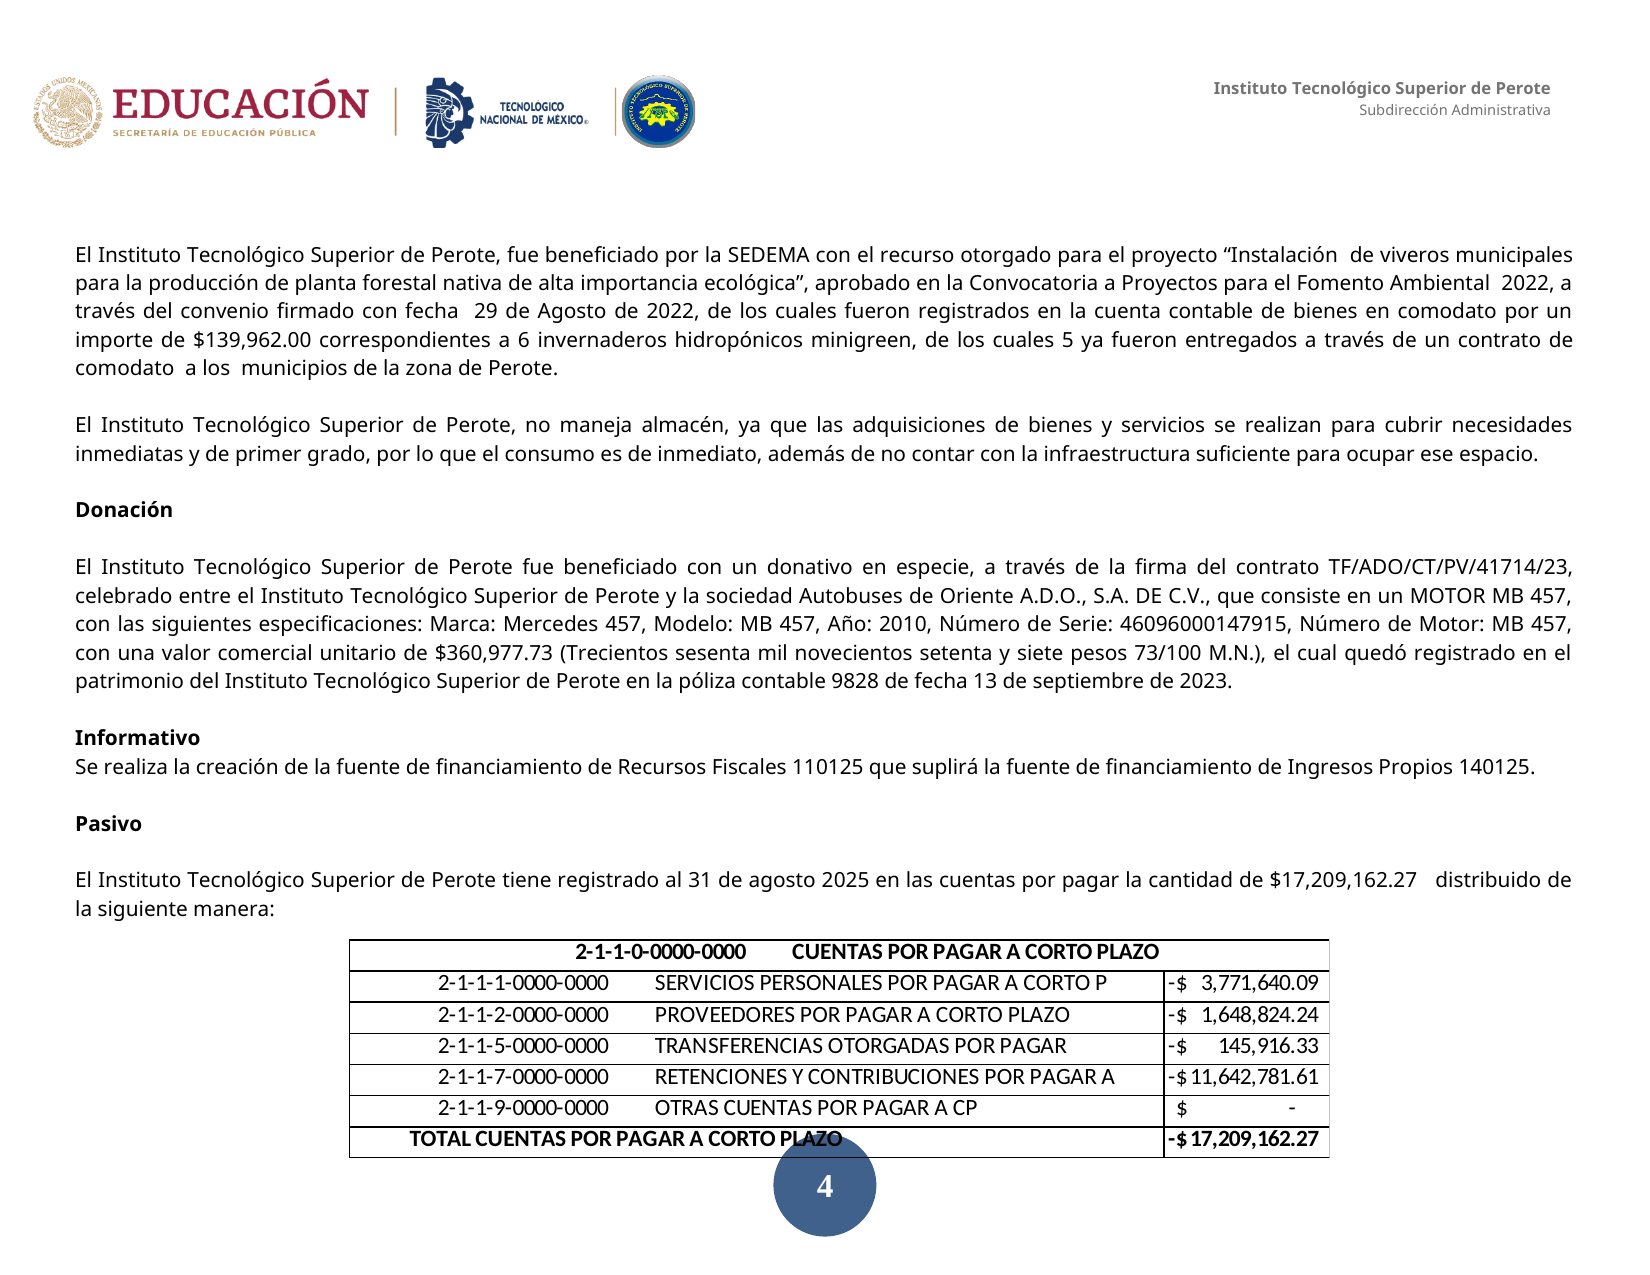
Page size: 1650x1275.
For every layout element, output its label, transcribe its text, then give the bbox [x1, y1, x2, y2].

text El Instituto Tecnológico Superior de Perote fue beneficiado con un donativo en especie, a través de la firma del contrato TF/ADO/CT/PV/41714/23, celebrado entre el Instituto Tecnológico Superior de Perote y la sociedad Autobuses de Oriente A.D.O., S.A. DE C.V., que consiste en un MOTOR MB 457, con las siguientes especificaciones: Marca: Mercedes 457, Modelo: MB 457, Año: 2010, Número de Serie: 46096000147915, Número de Motor: MB 457, con una valor comercial unitario de $360,977.73 (Trecientos sesenta mil novecientos setenta y siete pesos 73/100 M.N.), el cual quedó registrado en el patrimonio del Instituto Tecnológico Superior de Perote en la póliza contable 9828 de fecha 13 de septiembre de 2023. [75, 552, 1575, 695]
text Informativo [75, 723, 1575, 752]
picture [26, 75, 696, 148]
text El Instituto Tecnológico Superior de Perote tiene registrado al 31 de agosto 2025 en las cuentas por pagar la cantidad de $17,209,162.27 distribuido de la siguiente manera: [75, 866, 1575, 922]
text Pasivo [75, 809, 1575, 837]
text El Instituto Tecnológico Superior de Perote, no maneja almacén, ya que las adquisiciones de bienes y servicios se realizan para cubrir necesidades inmediatas y de primer grado, por lo que el consumo es de inmediato, además de no contar con la infraestructura suficiente para ocupar ese espacio. [75, 410, 1575, 467]
text El Instituto Tecnológico Superior de Perote, fue beneficiado por la SEDEMA con el recurso otorgado para el proyecto “Instalación de viveros municipales para la producción de planta forestal nativa de alta importancia ecológica”, aprobado en la Convocatoria a Proyectos para el Fomento Ambiental 2022, a través del convenio firmado con fecha 29 de Agosto de 2022, de los cuales fueron registrados en la cuenta contable de bienes en comodato por un importe de $139,962.00 correspondientes a 6 invernaderos hidropónicos minigreen, de los cuales 5 ya fueron entregados a través de un contrato de comodato a los municipios de la zona de Perote. [75, 240, 1575, 382]
text Se realiza la creación de la fuente de financiamiento de Recursos Fiscales 110125 que suplirá la fuente de financiamiento de Ingresos Propios 140125. [75, 752, 1575, 780]
text Donación [75, 496, 1575, 524]
